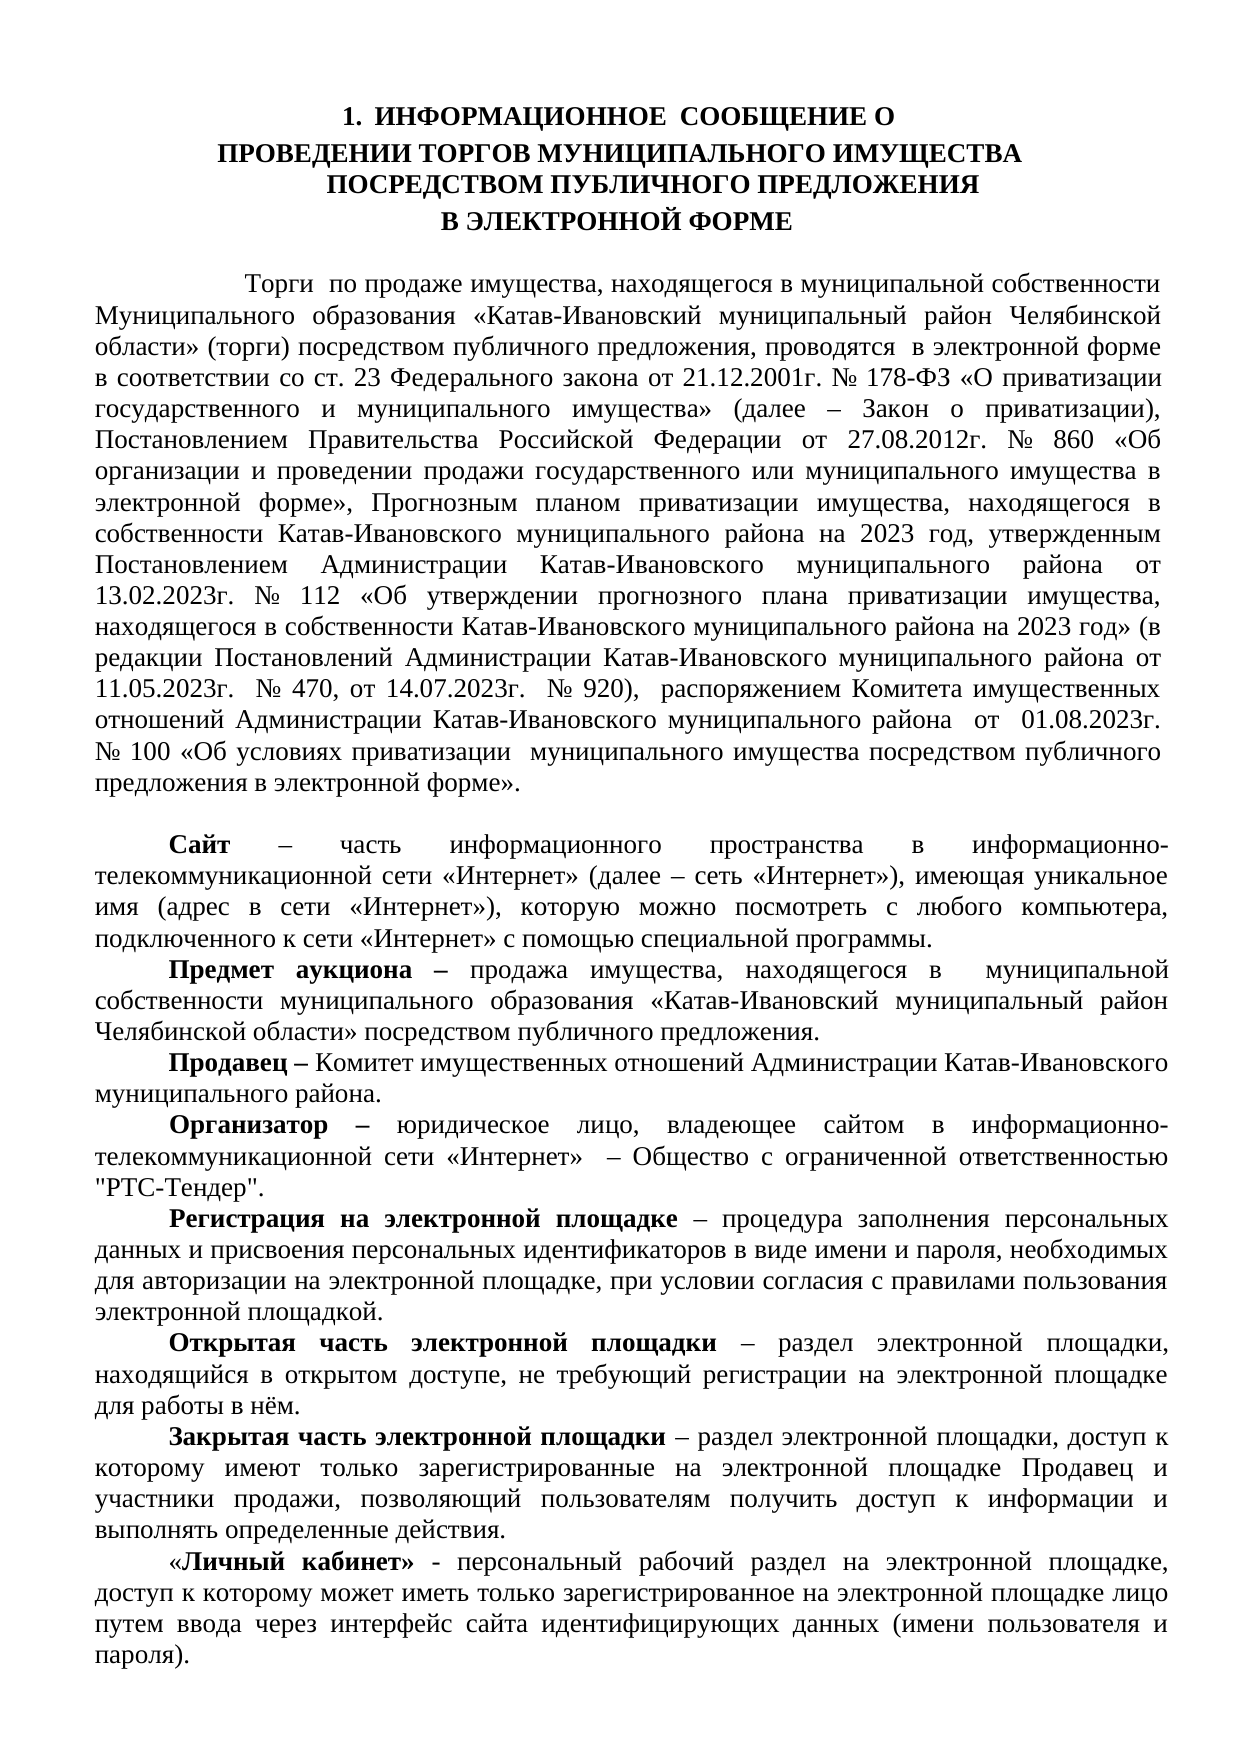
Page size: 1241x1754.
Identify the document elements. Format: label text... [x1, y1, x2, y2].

subtitle 1. ИНФОРМАЦИОННОЕ СООБЩЕНИЕ О [301, 99, 1169, 131]
text Предмет аукциона – продажа имущества, находящегося в муниципальной собственности муниципального образования «Катав-Ивановский муниципальный район Челябинской области» посредством публичного предложения. [94, 953, 1169, 1046]
text Открытая часть электронной площадки – раздел электронной площадки, находящийся в открытом доступе, не требующий регистрации на электронной площадке для работы в нём. [94, 1327, 1169, 1420]
text Продавец – Комитет имущественных отношений Администрации Катав-Ивановского муниципального района. [94, 1046, 1169, 1108]
text В ЭЛЕКТРОННОЙ ФОРМЕ [130, 205, 1109, 236]
text Регистрация на электронной площадке – процедура заполнения персональных данных и присвоения персональных идентификаторов в виде имени и пароля, необходимых для авторизации на электронной площадке, при условии согласия с правилами пользования электронной площадкой. [94, 1202, 1169, 1327]
text ПРОВЕДЕНИИ ТОРГОВ МУНИЦИПАЛЬНОГО ИМУЩЕСТВА ПОСРЕДСТВОМ ПУБЛИЧНОГО ПРЕДЛОЖЕНИЯ [130, 137, 1109, 199]
text «Личный кабинет» - персональный рабочий раздел на электронной площадке, доступ к которому может иметь только зарегистрированное на электронной площадке лицо путем ввода через интерфейс сайта идентифицирующих данных (имени пользователя и пароля). [94, 1544, 1169, 1669]
text Торги по продаже имущества, находящегося в муниципальной собственности Муниципального образования «Катав-Ивановский муниципальный район Челябинской области» (торги) посредством публичного предложения, проводятся в электронной форме в соответствии со ст. 23 Федерального закона от 21.12.2001г. № 178-ФЗ «О приватизации государственного и муниципального имущества» (далее – Закон о приватизации), Постановлением Правительства Российской Федерации от 27.08.2012г. № 860 «Об организации и проведении продажи государственного или муниципального имущества в электронной форме», Прогнозным планом приватизации имущества, находящегося в собственности Катав-Ивановского муниципального района на 2023 год, утвержденным Постановлением Администрации Катав-Ивановского муниципального района от 13.02.2023г. № 112 «Об утверждении прогнозного плана приватизации имущества, находящегося в собственности Катав-Ивановского муниципального района на 2023 год» (в редакции Постановлений Администрации Катав-Ивановского муниципального района от 11.05.2023г. № 470, от 14.07.2023г. № 920), распоряжением Комитета имущественных отношений Администрации Катав-Ивановского муниципального района от 01.08.2023г. № 100 «Об условиях приватизации муниципального имущества посредством публичного предложения в электронной форме». [94, 268, 1162, 797]
text Сайт – часть информационного пространства в информационно-телекоммуникационной сети «Интернет» (далее – сеть «Интернет»), имеющая уникальное имя (адрес в сети «Интернет»), которую можно посмотреть с любого компьютера, подключенного к сети «Интернет» с помощью специальной программы. [94, 828, 1169, 953]
text Закрытая часть электронной площадки – раздел электронной площадки, доступ к которому имеют только зарегистрированные на электронной площадке Продавец и участники продажи, позволяющий пользователям получить доступ к информации и выполнять определенные действия. [94, 1420, 1169, 1544]
text Организатор – юридическое лицо, владеющее сайтом в информационно-телекоммуникационной сети «Интернет» – Общество с ограниченной ответственностью "РТС-Тендер". [94, 1108, 1169, 1202]
